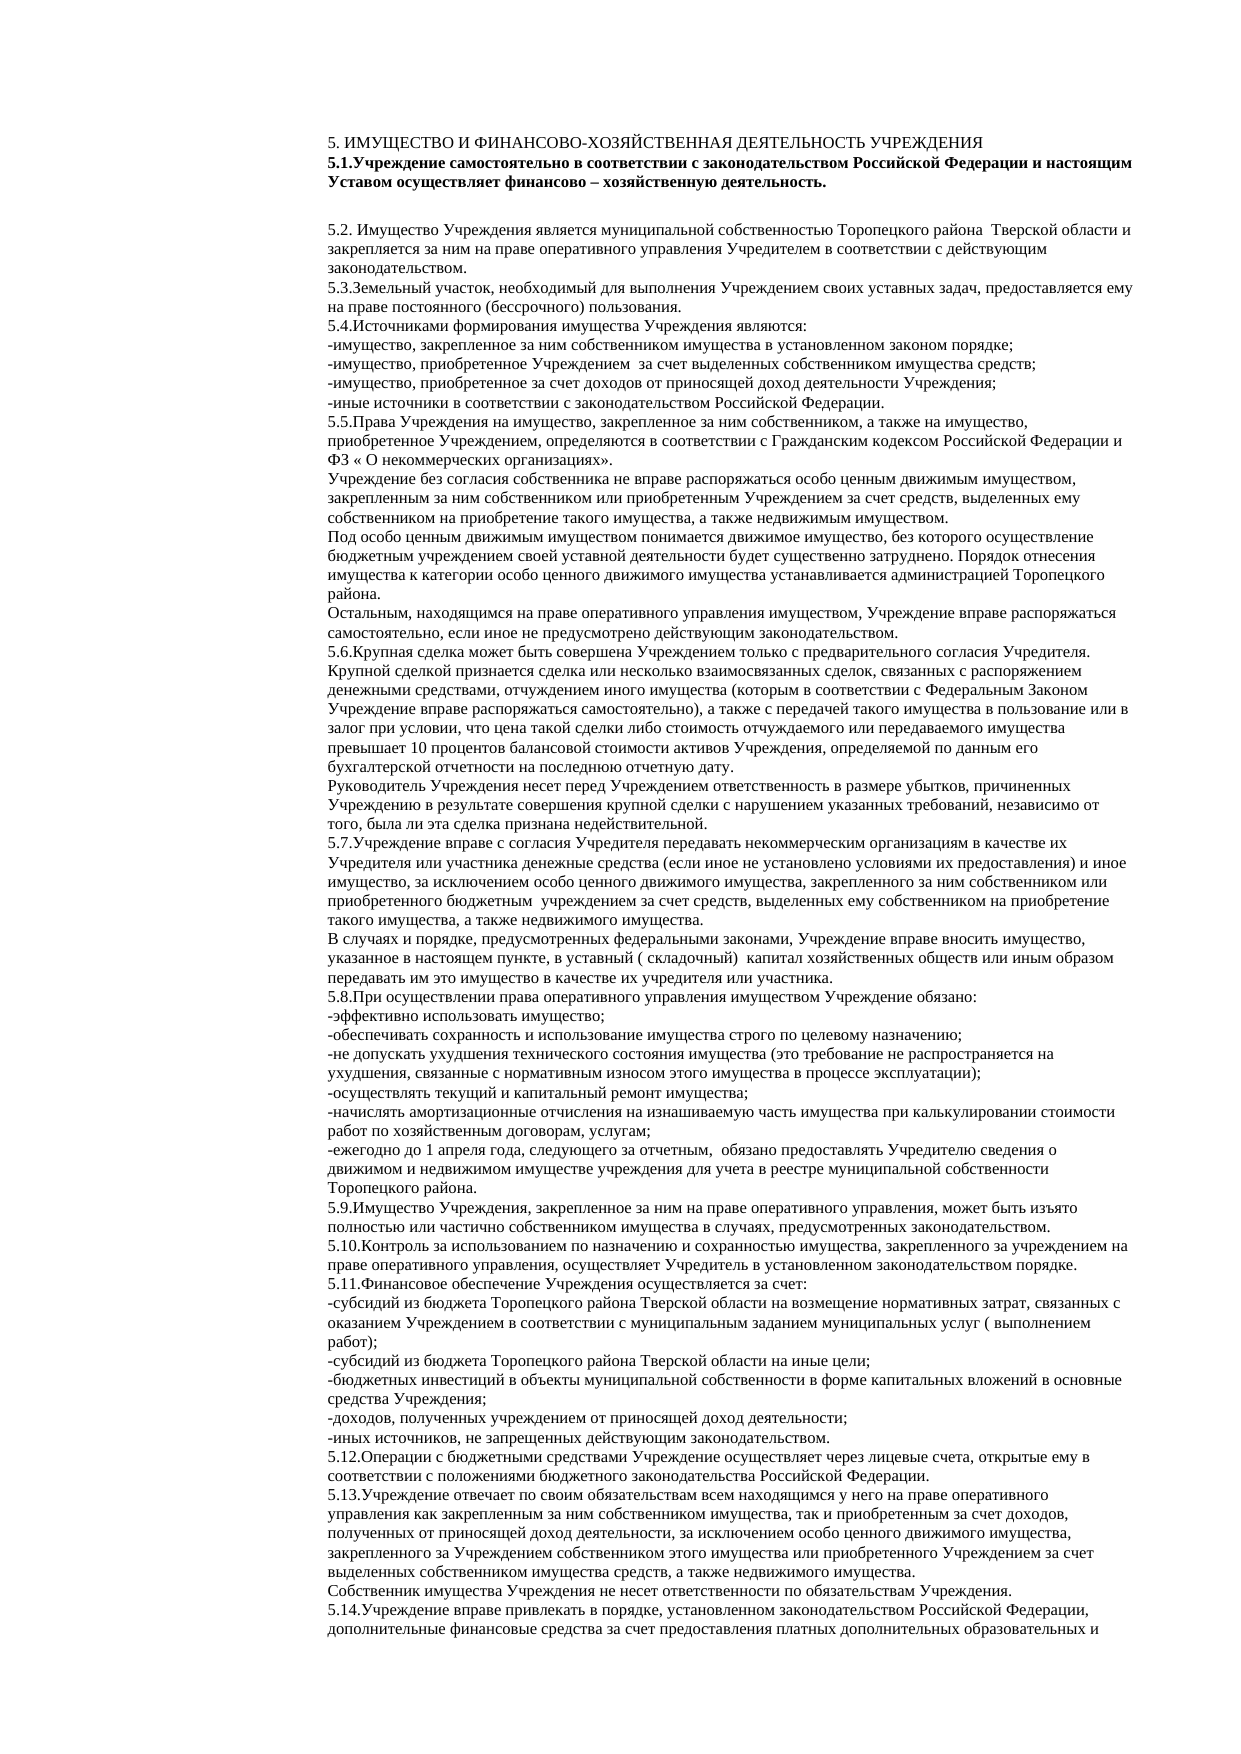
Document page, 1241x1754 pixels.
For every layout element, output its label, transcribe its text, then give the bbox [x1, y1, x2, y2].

text 5. ИМУЩЕСТВО И ФИНАНСОВО-ХОЗЯЙСТВЕННАЯ ДЕЯТЕЛЬНОСТЬ УЧРЕЖДЕНИЯ [327, 133, 1134, 152]
text -ежегодно до 1 апреля года, следующего за отчетным, обязано предоставлять Учредителю сведения о движимом и недвижимом имуществе учреждения для учета в реестре муниципальной собственности Торопецкого района. [327, 1140, 1134, 1197]
text 5.3.Земельный участок, необходимый для выполнения Учреждением своих уставных задач, предоставляется ему на праве постоянного (бессрочного) пользования. [327, 277, 1134, 316]
text Под особо ценным движимым имуществом понимается движимое имущество, без которого осуществление бюджетным учреждением своей уставной деятельности будет существенно затруднено. Порядок отнесения имущества к категории особо ценного движимого имущества устанавливается администрацией Торопецкого района. [327, 527, 1134, 603]
text 5.13.Учреждение отвечает по своим обязательствам всем находящимся у него на праве оперативного управления как закрепленным за ним собственником имущества, так и приобретенным за счет доходов, полученных от приносящей доход деятельности, за исключением особо ценного движимого имущества, закрепленного за Учреждением собственником этого имущества или приобретенного Учреждением за счет выделенных собственником имущества средств, а также недвижимого имущества. [327, 1485, 1134, 1581]
text Учреждение без согласия собственника не вправе распоряжаться особо ценным движимым имуществом, закрепленным за ним собственником или приобретенным Учреждением за счет средств, выделенных ему собственником на приобретение такого имущества, а также недвижимым имуществом. [327, 469, 1134, 527]
text В случаях и порядке, предусмотренных федеральными законами, Учреждение вправе вносить имущество, указанное в настоящем пункте, в уставный ( складочный) капитал хозяйственных обществ или иным образом передавать им это имущество в качестве их учредителя или участника. [327, 929, 1134, 987]
text 5.1.Учреждение самостоятельно в соответствии с законодательством Российской Федерации и настоящим Уставом осуществляет финансово – хозяйственную деятельность. [327, 152, 1134, 191]
text 5.9.Имущество Учреждения, закрепленное за ним на праве оперативного управления, может быть изъято полностью или частично собственником имущества в случаях, предусмотренных законодательством. [327, 1197, 1134, 1236]
text -иных источников, не запрещенных действующим законодательством. [327, 1427, 1134, 1447]
text 5.12.Операции с бюджетными средствами Учреждение осуществляет через лицевые счета, открытые ему в соответствии с положениями бюджетного законодательства Российской Федерации. [327, 1447, 1134, 1485]
text -субсидий из бюджета Торопецкого района Тверской области на иные цели; [327, 1351, 1134, 1370]
text -имущество, закрепленное за ним собственником имущества в установленном законом порядке; [327, 335, 1134, 354]
text 5.2. Имущество Учреждения является муниципальной собственностью Торопецкого района Тверской области и закрепляется за ним на праве оперативного управления Учредителем в соответствии с действующим законодательством. [327, 220, 1134, 277]
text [327, 1600, 1134, 1638]
text 5.7.Учреждение вправе с согласия Учредителя передавать некоммерческим организациям в качестве их Учредителя или участника денежные средства (если иное не установлено условиями их предоставления) и иное имущество, за исключением особо ценного движимого имущества, закрепленного за ним собственником или приобретенного бюджетным учреждением за счет средств, выделенных ему собственником на приобретение такого имущества, а также недвижимого имущества. [327, 833, 1134, 929]
text -начислять амортизационные отчисления на изнашиваемую часть имущества при калькулировании стоимости работ по хозяйственным договорам, услугам; [327, 1102, 1134, 1140]
text -имущество, приобретенное за счет доходов от приносящей доход деятельности Учреждения; [327, 373, 1134, 392]
text 5.5.Права Учреждения на имущество, закрепленное за ним собственником, а также на имущество, приобретенное Учреждением, определяются в соответствии с Гражданским кодексом Российской Федерации и ФЗ « О некоммерческих организациях». [327, 412, 1134, 469]
text Собственник имущества Учреждения не несет ответственности по обязательствам Учреждения. [327, 1581, 1134, 1600]
text -бюджетных инвестиций в объекты муниципальной собственности в форме капитальных вложений в основные средства Учреждения; [327, 1370, 1134, 1408]
text Руководитель Учреждения несет перед Учреждением ответственность в размере убытков, причиненных Учреждению в результате совершения крупной сделки с нарушением указанных требований, независимо от того, была ли эта сделка признана недействительной. [327, 776, 1134, 833]
text 5.6.Крупная сделка может быть совершена Учреждением только с предварительного согласия Учредителя. [327, 642, 1134, 661]
text -имущество, приобретенное Учреждением за счет выделенных собственником имущества средств; [327, 354, 1134, 373]
text 5.4.Источниками формирования имущества Учреждения являются: [327, 316, 1134, 335]
text 5.11.Финансовое обеспечение Учреждения осуществляется за счет: [327, 1274, 1134, 1293]
text -обеспечивать сохранность и использование имущества строго по целевому назначению; [327, 1025, 1134, 1044]
text -эффективно использовать имущество; [327, 1006, 1134, 1025]
text -субсидий из бюджета Торопецкого района Тверской области на возмещение нормативных затрат, связанных с оказанием Учреждением в соответствии с муниципальным заданием муниципальных услуг ( выполнением работ); [327, 1293, 1134, 1351]
text Остальным, находящимся на праве оперативного управления имуществом, Учреждение вправе распоряжаться самостоятельно, если иное не предусмотрено действующим законодательством. [327, 603, 1134, 642]
text -осуществлять текущий и капитальный ремонт имущества; [327, 1082, 1134, 1102]
text -доходов, полученных учреждением от приносящей доход деятельности; [327, 1408, 1134, 1427]
text 5.10.Контроль за использованием по назначению и сохранностью имущества, закрепленного за учреждением на праве оперативного управления, осуществляет Учредитель в установленном законодательством порядке. [327, 1236, 1134, 1274]
text -не допускать ухудшения технического состояния имущества (это требование не распространяется на ухудшения, связанные с нормативным износом этого имущества в процессе эксплуатации); [327, 1044, 1134, 1082]
text Крупной сделкой признается сделка или несколько взаимосвязанных сделок, связанных с распоряжением денежными средствами, отчуждением иного имущества (которым в соответствии с Федеральным Законом Учреждение вправе распоряжаться самостоятельно), а также с передачей такого имущества в пользование или в залог при условии, что цена такой сделки либо стоимость отчуждаемого или передаваемого имущества превышает 10 процентов балансовой стоимости активов Учреждения, определяемой по данным его бухгалтерской отчетности на последнюю отчетную дату. [327, 661, 1134, 776]
text 5.8.При осуществлении права оперативного управления имуществом Учреждение обязано: [327, 987, 1134, 1006]
text -иные источники в соответствии с законодательством Российской Федерации. [327, 392, 1134, 412]
